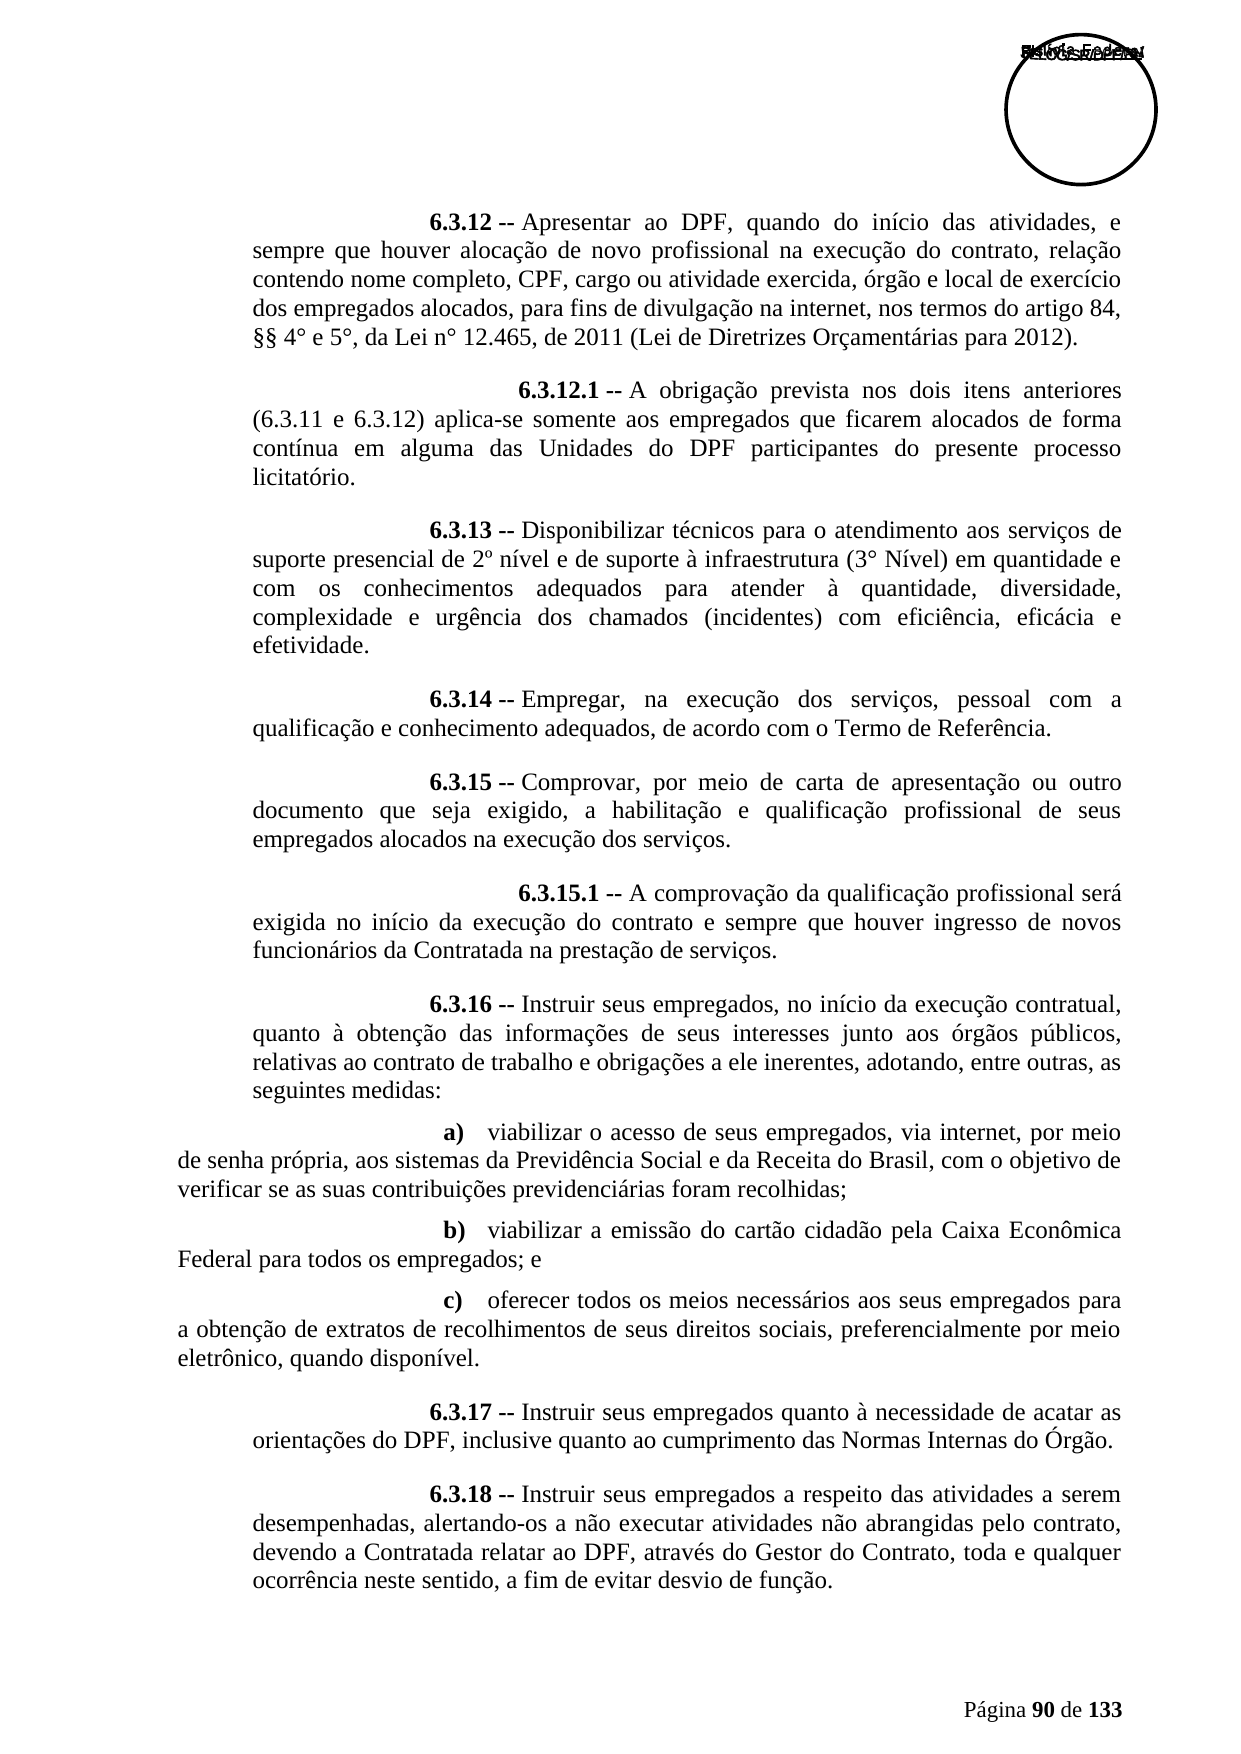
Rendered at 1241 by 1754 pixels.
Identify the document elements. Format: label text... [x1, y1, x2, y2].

list Instruir seus empregados quanto à necessidade de acatar as orientações do DPF, inclusive quanto ao cumprimento das Normas Internas do Órgão. [252, 1397, 1122, 1454]
list Comprovar, por meio de carta de apresentação ou outro documento que seja exigido, a habilitação e qualificação profissional de seus empregados alocados na execução dos serviços. [252, 767, 1122, 853]
list Disponibilizar técnicos para o atendimento aos serviços de suporte presencial de 2º nível e de suporte à infraestrutura (3° Nível) em quantidade e com os conhecimentos adequados para atender à quantidade, diversidade, complexidade e urgência dos chamados (incidentes) com eficiência, eficácia e efetividade. [252, 516, 1122, 659]
list viabilizar o acesso de seus empregados, via internet, por meio de senha própria, aos sistemas da Previdência Social e da Receita do Brasil, com o objetivo de verificar se as suas contribuições previdenciárias foram recolhidas; [177, 1117, 1122, 1203]
list A obrigação prevista nos dois itens anteriores (6.3.11 e 6.3.12) aplica-se somente aos empregados que ficarem alocados de forma contínua em alguma das Unidades do DPF participantes do presente processo licitatório. [252, 376, 1122, 491]
list Empregar, na execução dos serviços, pessoal com a qualificação e conhecimento adequados, de acordo com o Termo de Referência. [252, 684, 1122, 742]
list Apresentar ao DPF, quando do início das atividades, e sempre que houver alocação de novo profissional na execução do contrato, relação contendo nome completo, CPF, cargo ou atividade exercida, órgão e local de exercício dos empregados alocados, para fins de divulgação na internet, nos termos do artigo 84, §§ 4° e 5°, da Lei n° 12.465, de 2011 (Lei de Diretrizes Orçamentárias para 2012). [252, 207, 1122, 351]
list Instruir seus empregados a respeito das atividades a serem desempenhadas, alertando-os a não executar atividades não abrangidas pelo contrato, devendo a Contratada relatar ao DPF, através do Gestor do Contrato, toda e qualquer ocorrência neste sentido, a fim de evitar desvio de função. [252, 1479, 1122, 1594]
list oferecer todos os meios necessários aos seus empregados para a obtenção de extratos de recolhimentos de seus direitos sociais, preferencialmente por meio eletrônico, quando disponível. [177, 1286, 1122, 1372]
list A comprovação da qualificação profissional será exigida no início da execução do contrato e sempre que houver ingresso de novos funcionários da Contratada na prestação de serviços. [252, 878, 1122, 964]
list viabilizar a emissão do cartão cidadão pela Caixa Econômica Federal para todos os empregados; e [177, 1216, 1122, 1273]
list Instruir seus empregados, no início da execução contratual, quanto à obtenção das informações de seus interesses junto aos órgãos públicos, relativas ao contrato de trabalho e obrigações a ele inerentes, adotando, entre outras, as seguintes medidas: [252, 989, 1122, 1104]
